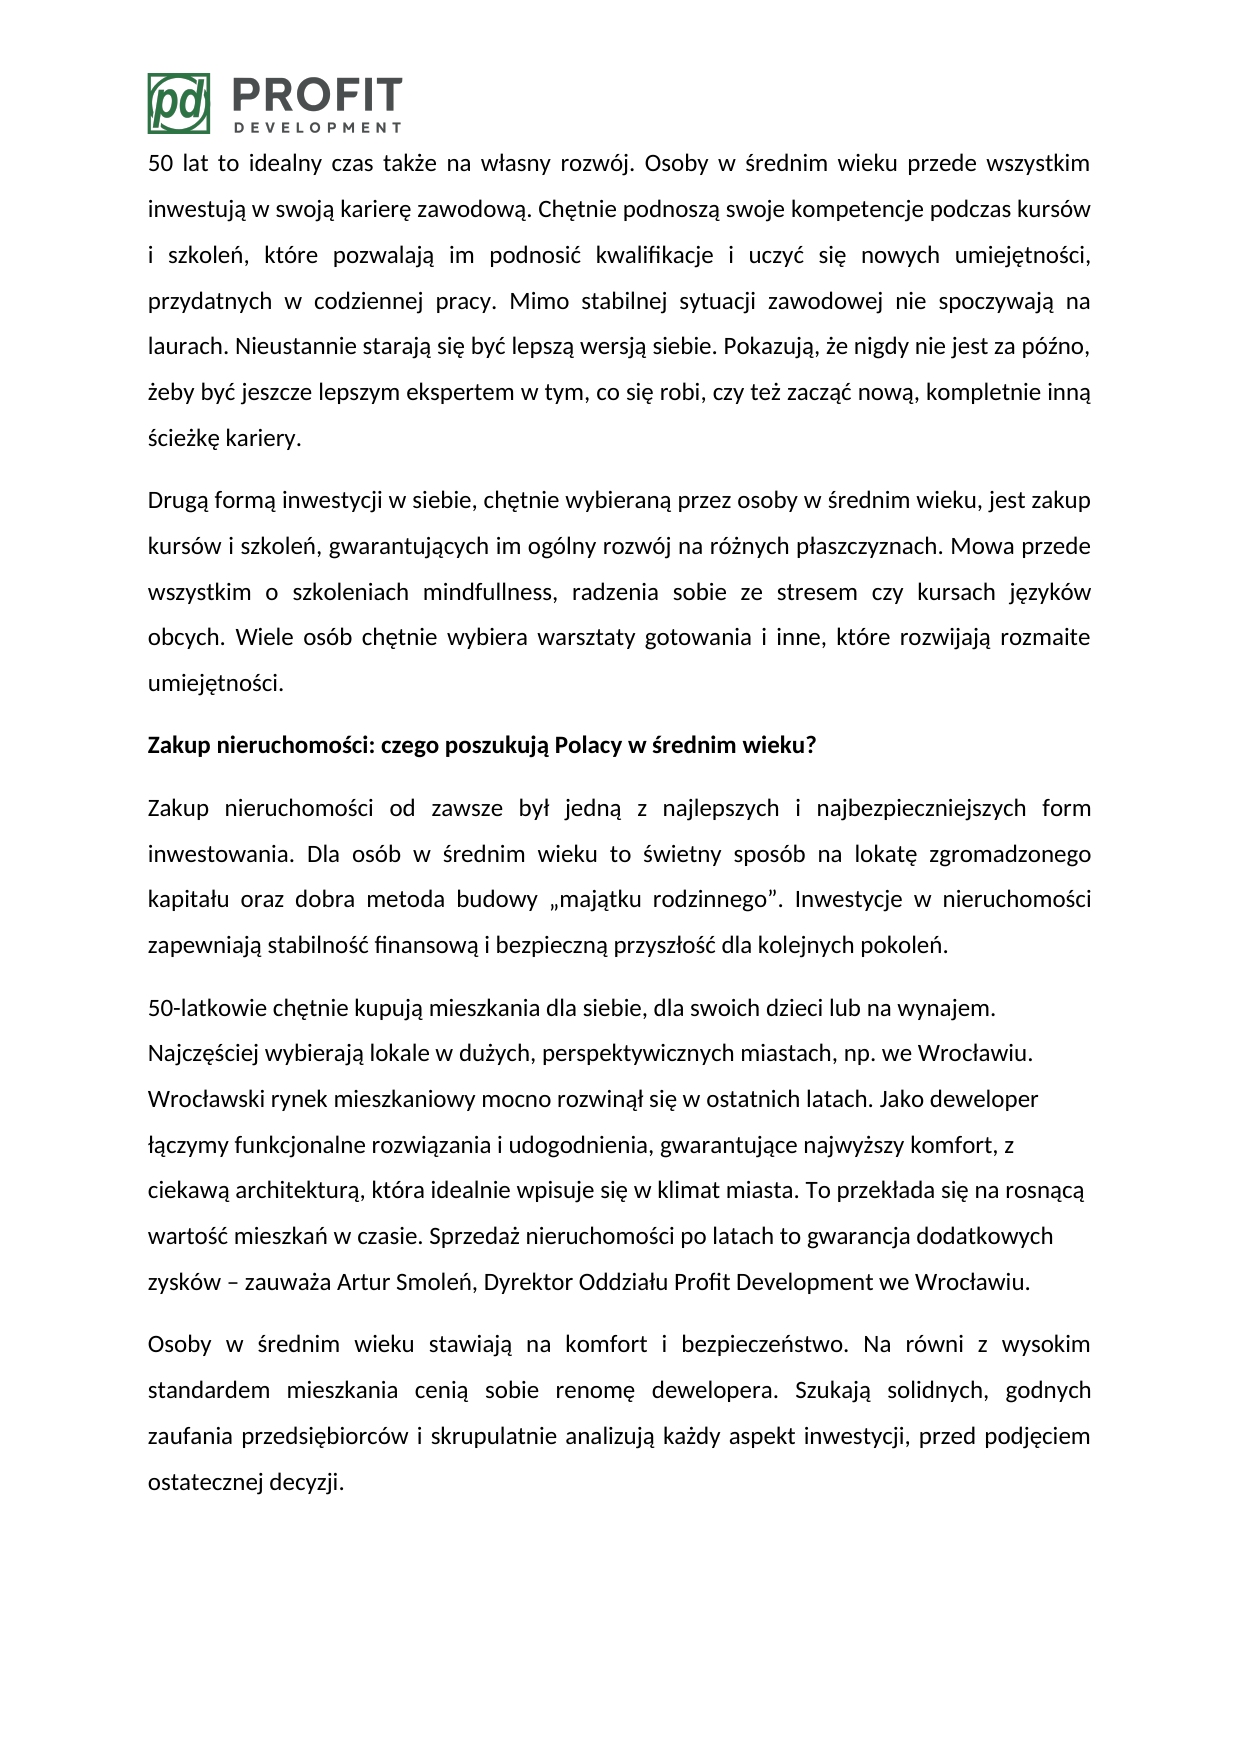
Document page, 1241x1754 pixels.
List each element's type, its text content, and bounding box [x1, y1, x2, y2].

text Drugą formą inwestycji w siebie, chętnie wybieraną przez osoby w średnim wieku, jest zakup kursów i szkoleń, gwarantujących im ogólny rozwój na różnych płaszczyznach. Mowa przede wszystkim o szkoleniach mindfullness, radzenia sobie ze stresem czy kursach języków obcych. Wiele osób chętnie wybiera warsztaty gotowania i inne, które rozwijają rozmaite umiejętności. [148, 484, 1093, 698]
text Zakup nieruchomości: czego poszukują Polacy w średnim wieku? [148, 730, 1093, 760]
text 50-latkowie chętnie kupują mieszkania dla siebie, dla swoich dzieci lub na wynajem. Najczęściej wybierają lokale w dużych, perspektywicznych miastach, np. we Wrocławiu. Wrocławski rynek mieszkaniowy mocno rozwinął się w ostatnich latach. Jako deweloper łączymy funkcjonalne rozwiązania i udogodnienia, gwarantujące najwyższy komfort, z ciekawą architekturą, która idealnie wpisuje się w klimat miasta. To przekłada się na rosnącą wartość mieszkań w czasie. Sprzedaż nieruchomości po latach to gwarancja dodatkowych zysków – zauważa Artur Smoleń, Dyrektor Oddziału Profit Development we Wrocławiu. [148, 992, 1093, 1297]
text Osoby w średnim wieku stawiają na komfort i bezpieczeństwo. Na równi z wysokim standardem mieszkania cenią sobie renomę dewelopera. Szukają solidnych, godnych zaufania przedsiębiorców i skrupulatnie analizują każdy aspekt inwestycji, przed podjęciem ostatecznej decyzji. [148, 1328, 1093, 1496]
picture [147, 73, 403, 134]
text Zakup nieruchomości od zawsze był jedną z najlepszych i najbezpieczniejszych form inwestowania. Dla osób w średnim wieku to świetny sposób na lokatę zgromadzonego kapitału oraz dobra metoda budowy „majątku rodzinnego”. Inwestycje w nieruchomości zapewniają stabilność finansową i bezpieczną przyszłość dla kolejnych pokoleń. [148, 792, 1093, 960]
text 50 lat to idealny czas także na własny rozwój. Osoby w średnim wieku przede wszystkim inwestują w swoją karierę zawodową. Chętnie podnoszą swoje kompetencje podczas kursów i szkoleń, które pozwalają im podnosić kwalifikacje i uczyć się nowych umiejętności, przydatnych w codziennej pracy. Mimo stabilnej sytuacji zawodowej nie spoczywają na laurach. Nieustannie starają się być lepszą wersją siebie. Pokazują, że nigdy nie jest za późno, żeby być jeszcze lepszym ekspertem w tym, co się robi, czy też zacząć nową, kompletnie inną ścieżkę kariery. [148, 148, 1093, 452]
